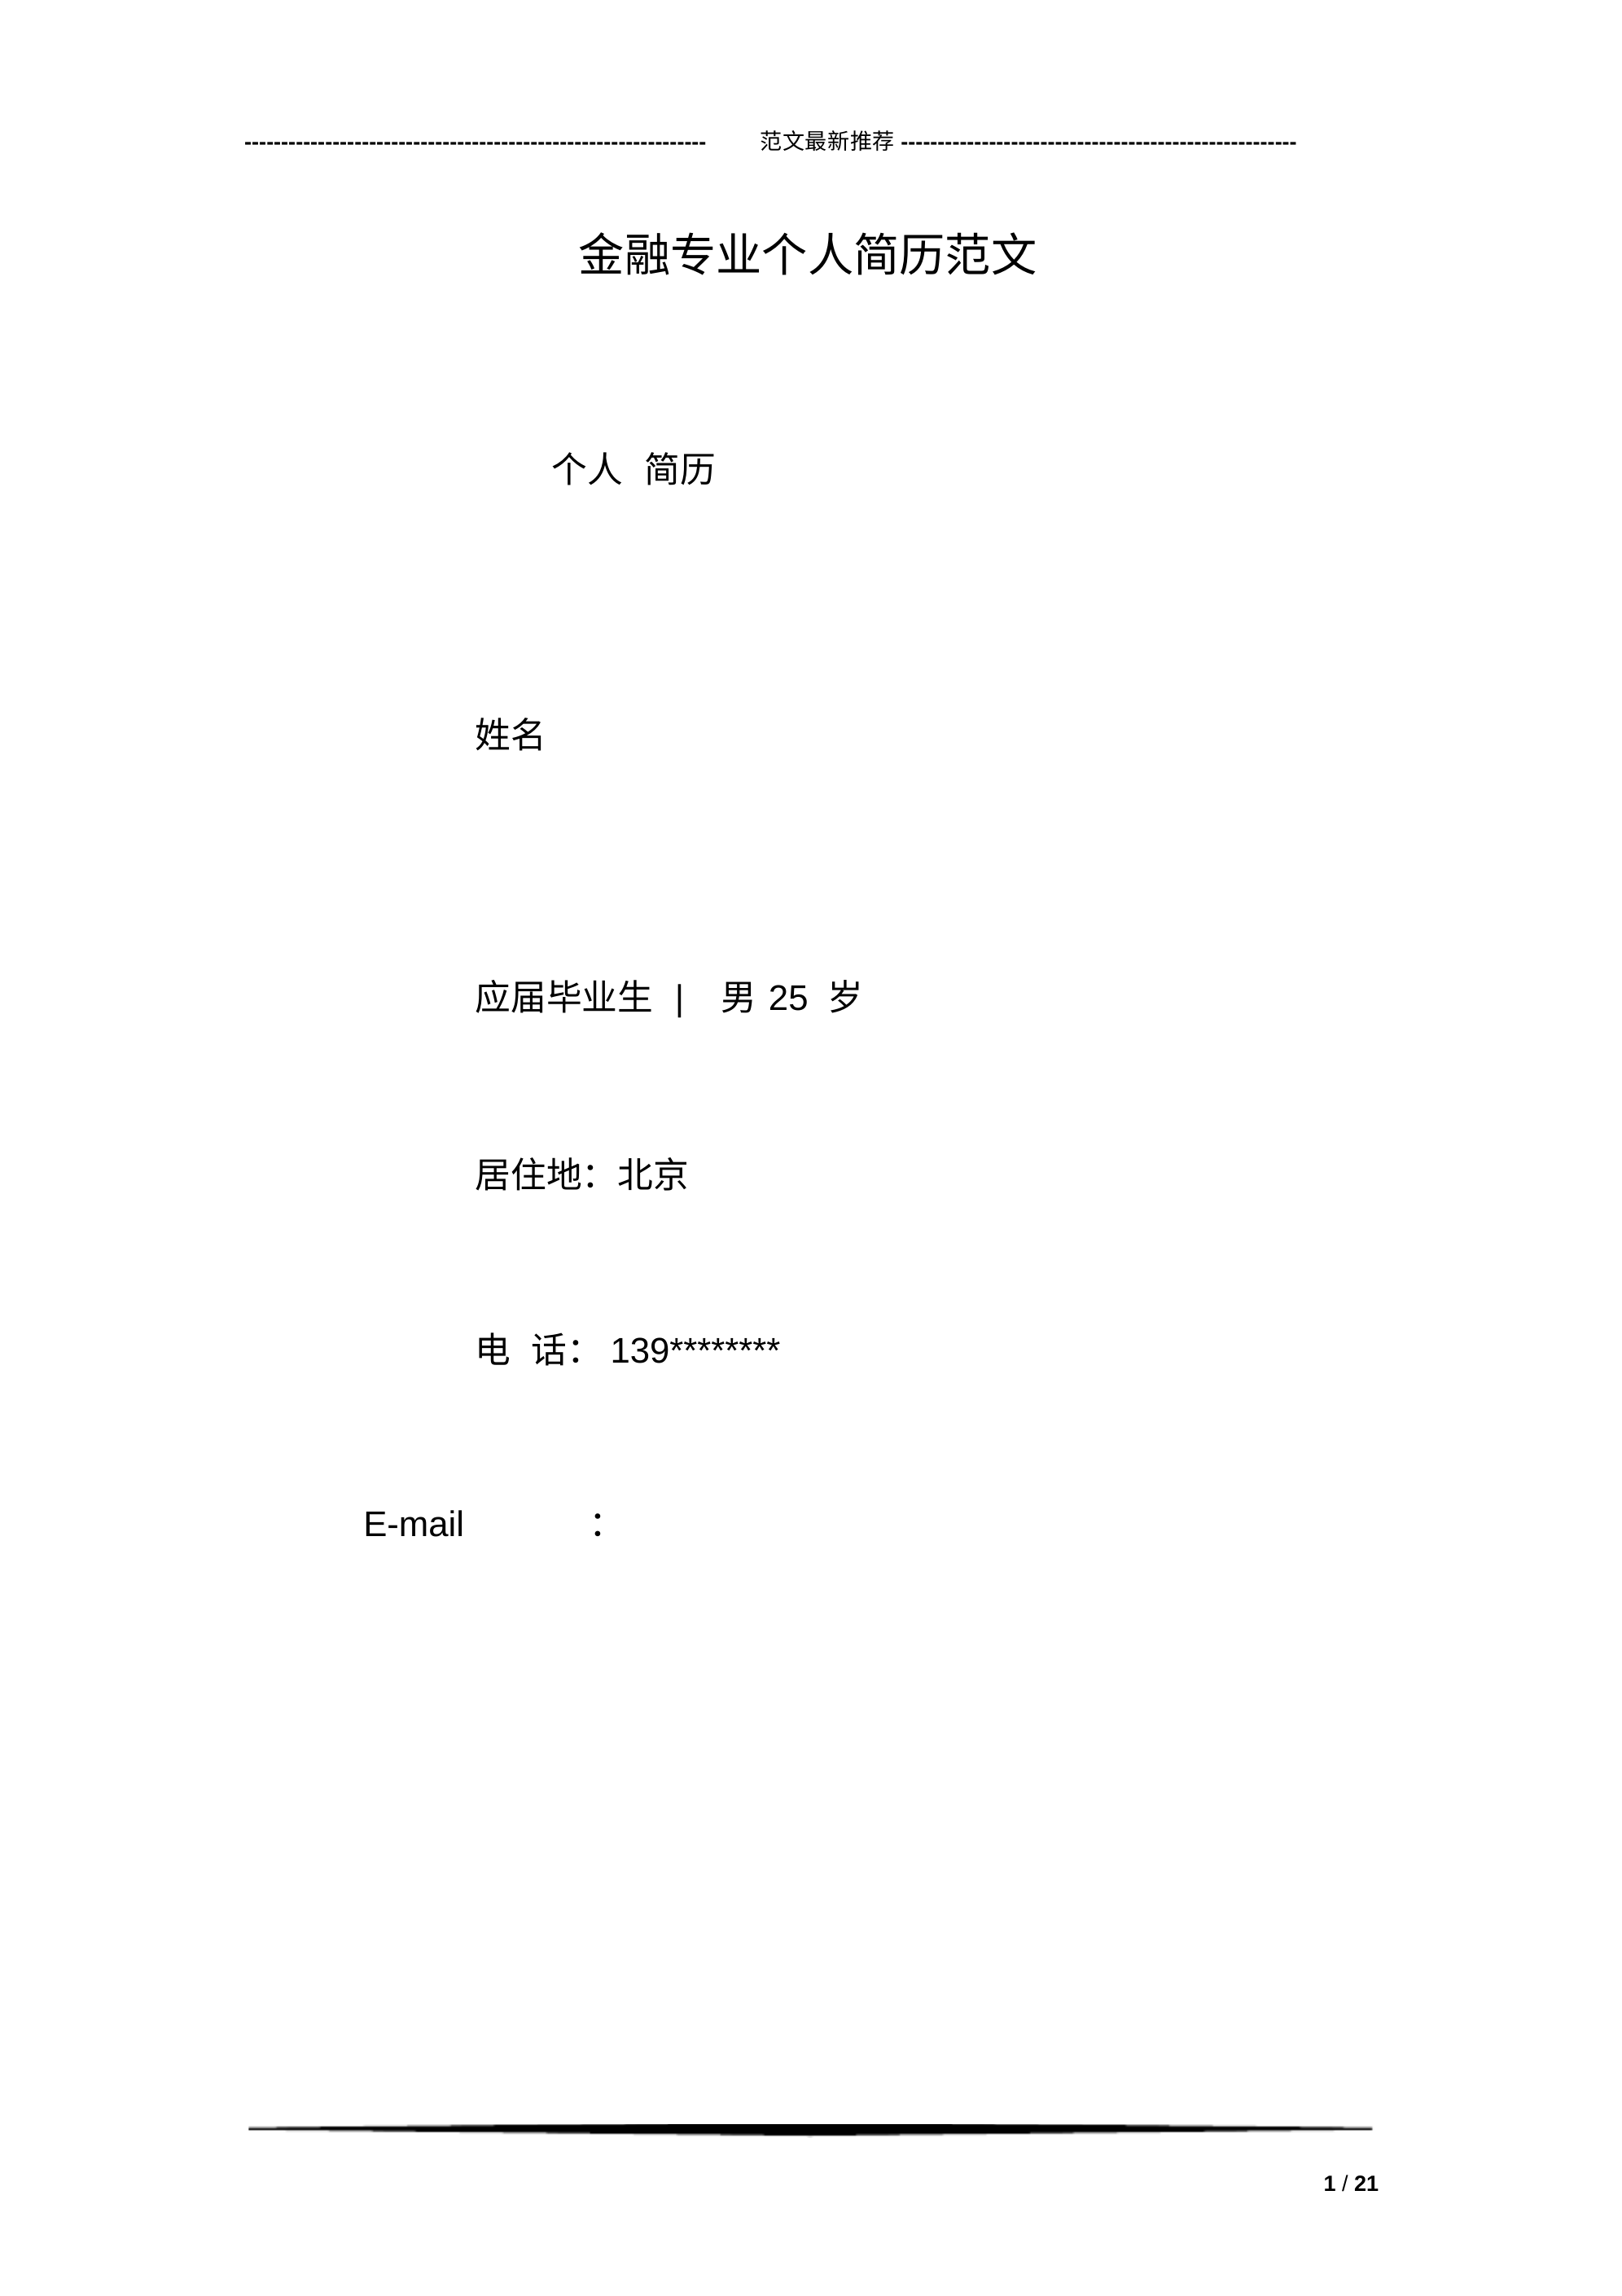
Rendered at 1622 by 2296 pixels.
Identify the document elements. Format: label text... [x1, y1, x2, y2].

text 金融专业个人简历范文 [287, 218, 1329, 284]
text 姓名 [475, 706, 1405, 758]
text E-mail ： [363, 1495, 1405, 1547]
text 应届毕业生 | 男 25 岁 [475, 968, 1405, 1021]
text 电 话： 139******** [475, 1322, 1405, 1373]
text 居住地：北京 [475, 1146, 1405, 1198]
text 个人 简历 [551, 441, 1405, 493]
text --------------------------------------------------------------- 范文最新推荐 ------------------------------------------------------ [244, 124, 1405, 156]
text 1 / 21 [234, 2171, 1379, 2197]
picture [248, 2124, 1374, 2138]
